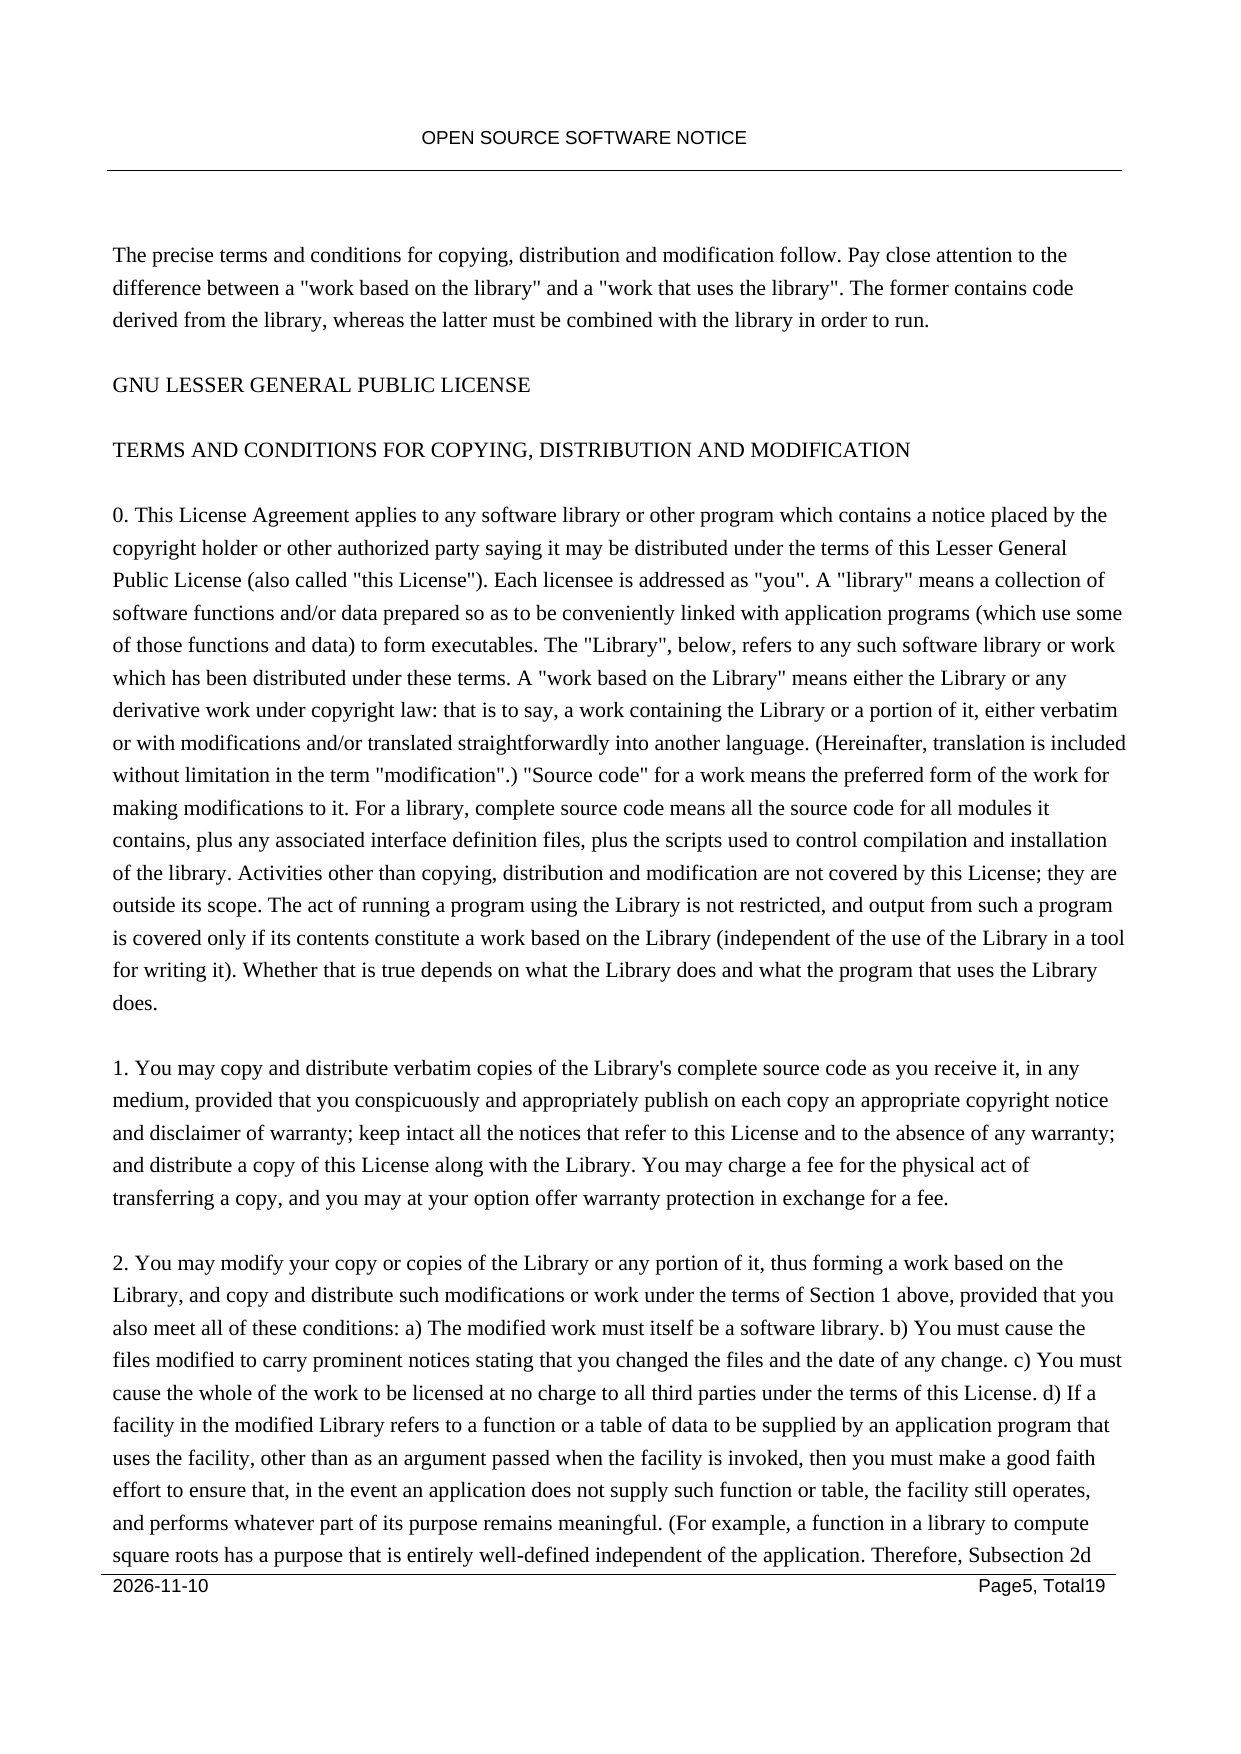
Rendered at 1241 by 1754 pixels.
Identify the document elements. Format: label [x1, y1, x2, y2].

text [112, 206, 1128, 1571]
